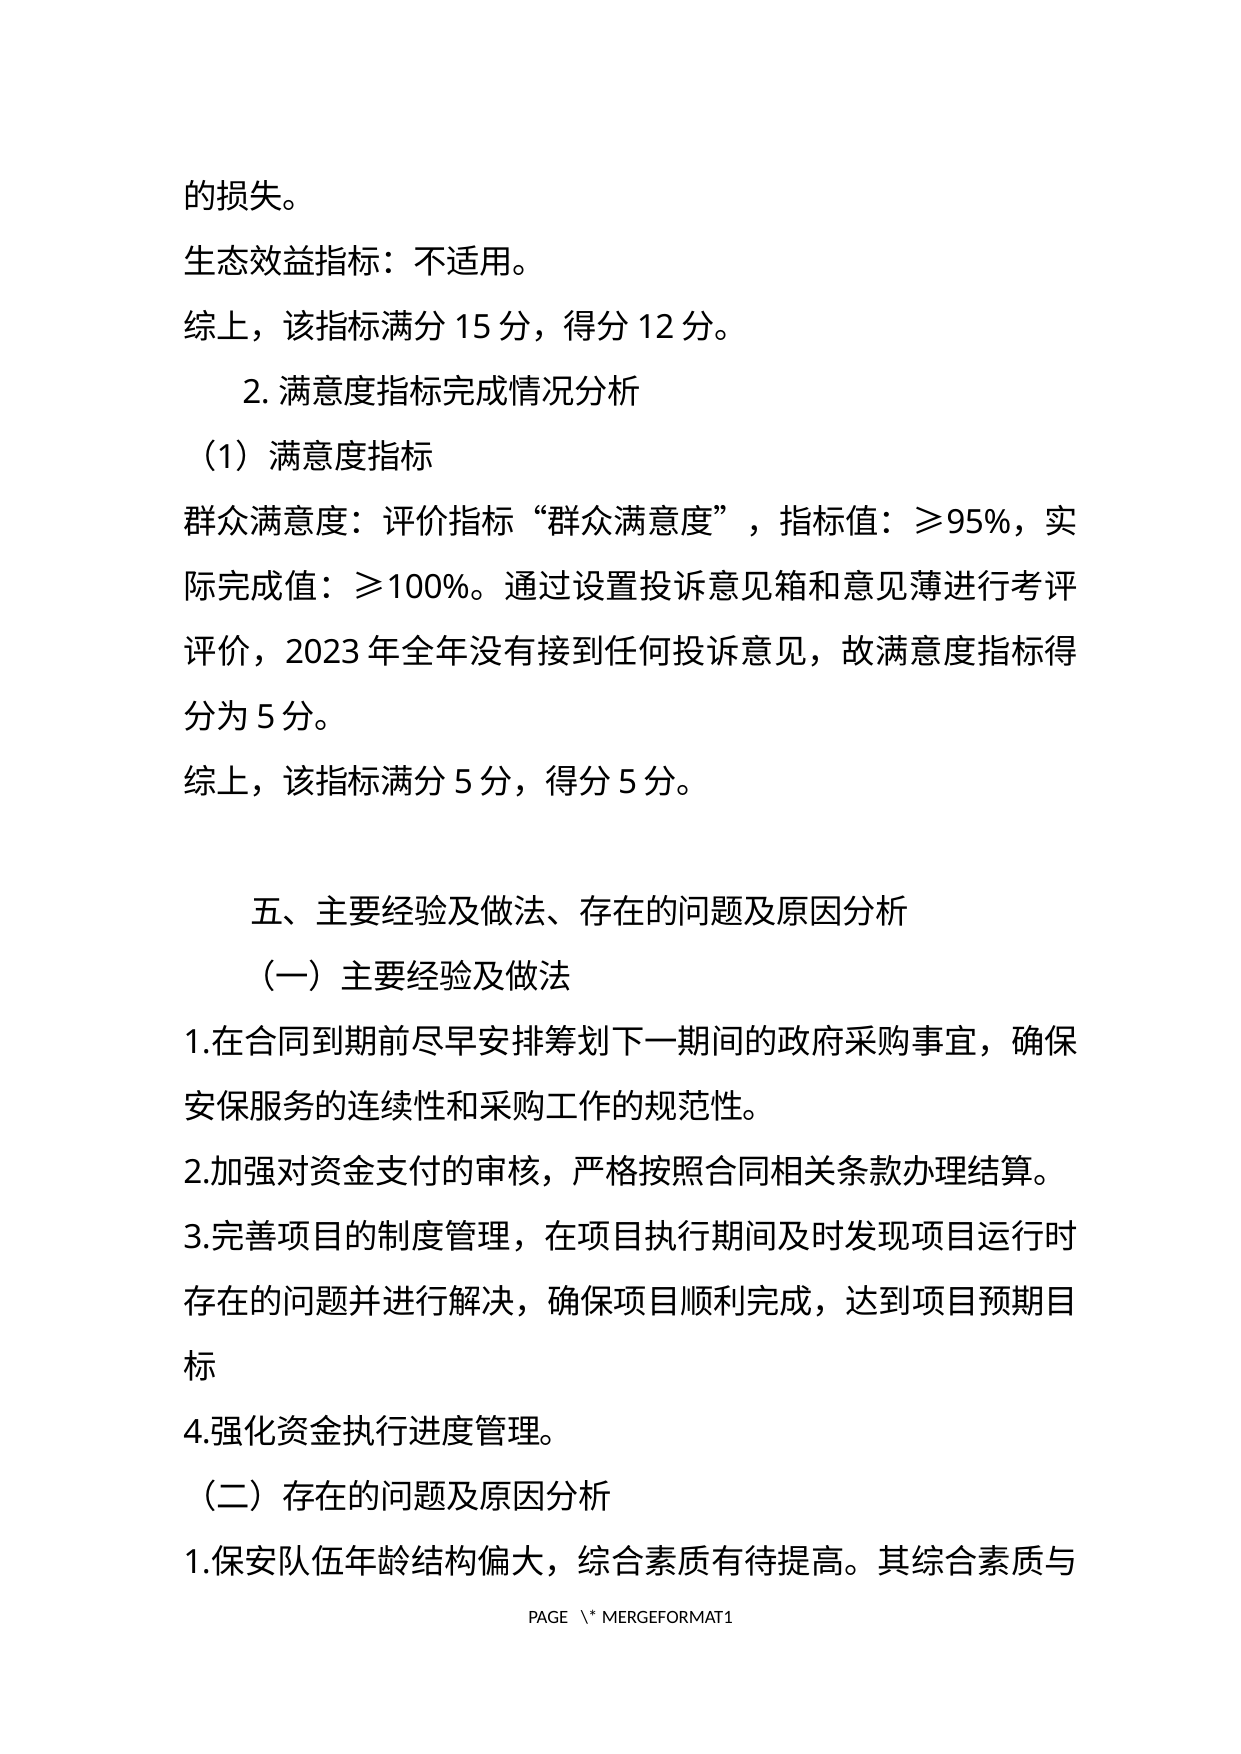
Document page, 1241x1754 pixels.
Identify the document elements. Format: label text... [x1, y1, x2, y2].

text 2. 满意度指标完成情况分析 （1）满意度指标 群众满意度：评价指标“群众满意度”，指标值：≥95%，实际完成值：≥100%。通过设置投诉意见箱和意见薄进行考评评价，2023年全年没有接到任何投诉意见，故满意度指标得分为5分。 综上，该指标满分5分，得分5分。 [183, 357, 1078, 812]
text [183, 162, 1078, 357]
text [183, 942, 1078, 1592]
text 五、主要经验及做法、存在的问题及原因分析 [183, 877, 1078, 942]
